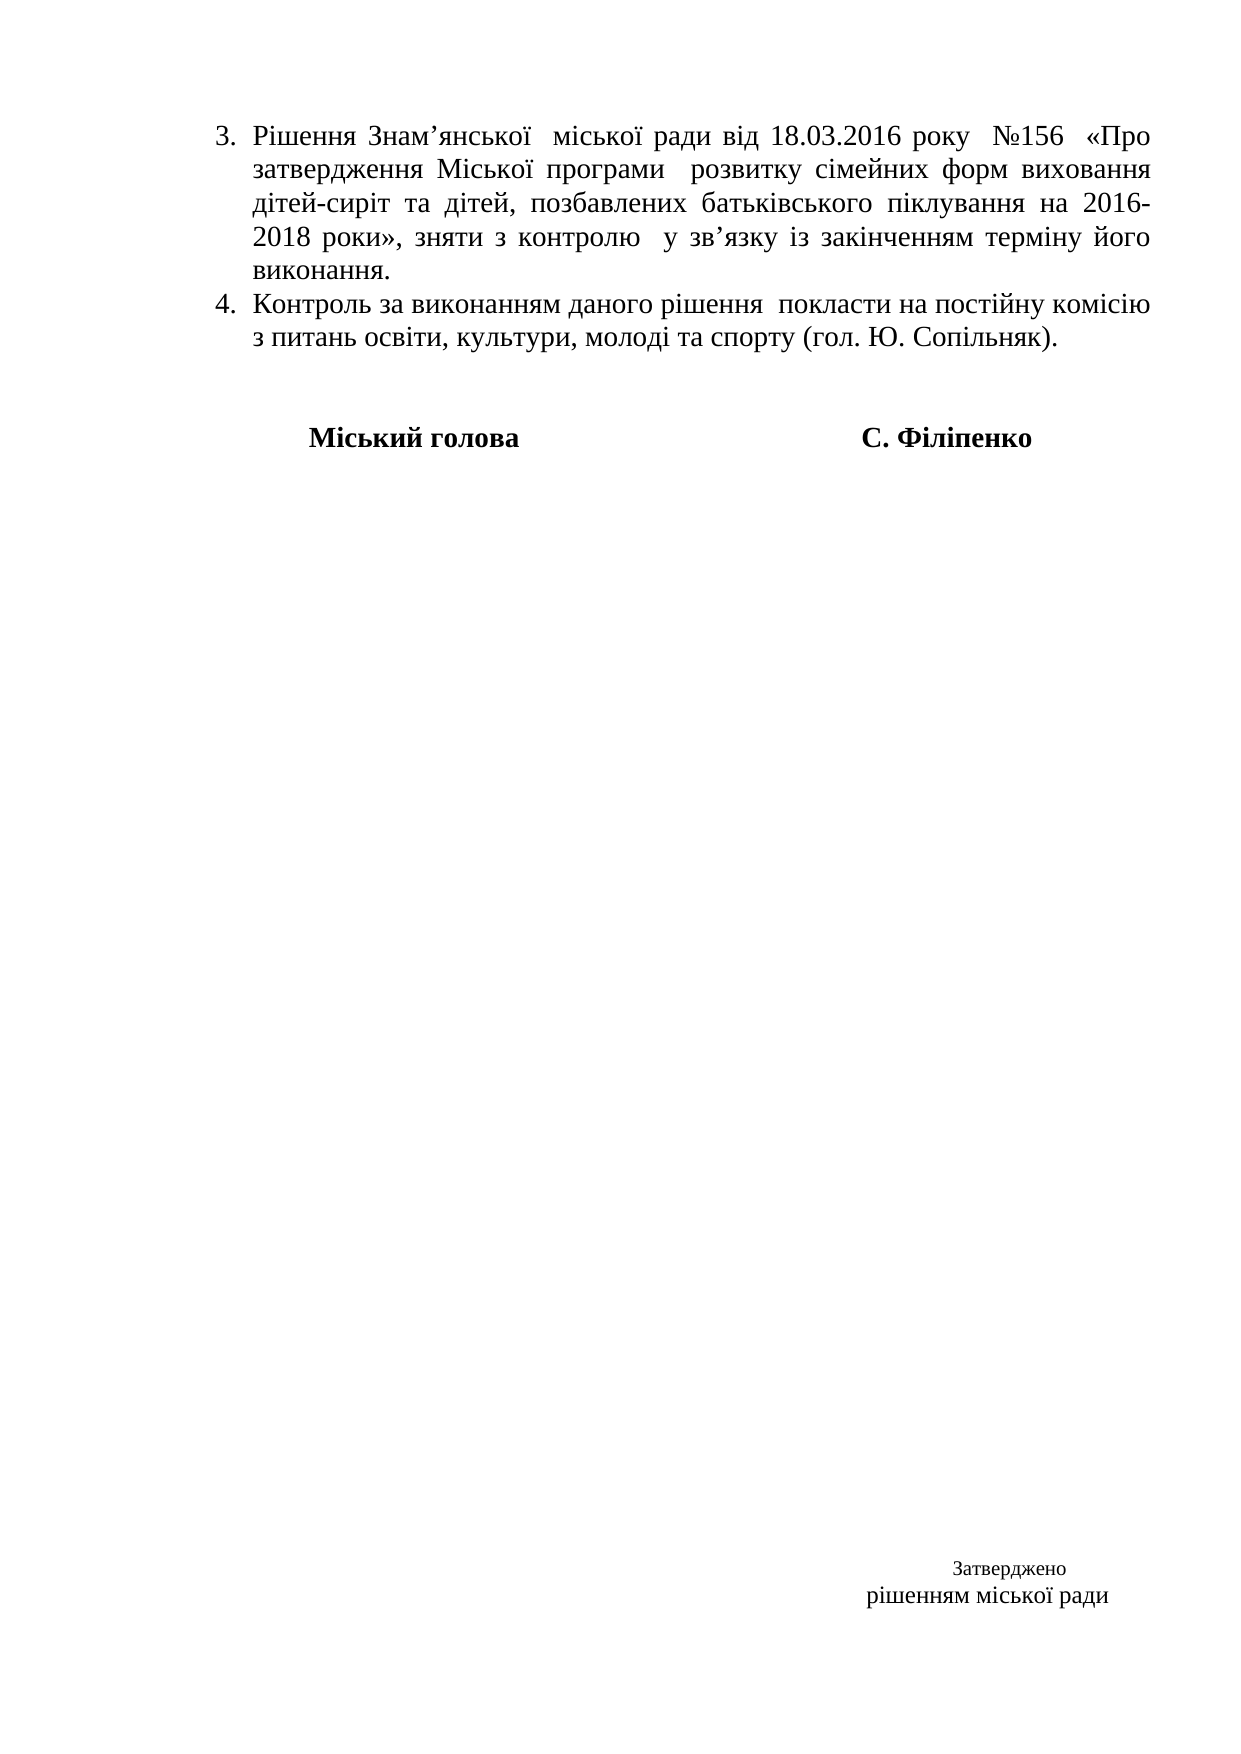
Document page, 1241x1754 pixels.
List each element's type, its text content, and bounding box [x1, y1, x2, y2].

list Рішення Знам’янської міської ради від 18.03.2016 року №156 «Про затвердження Міської програми розвитку сімейних форм виховання дітей-сиріт та дітей, позбавлених батьківського піклування на 2016-2018 роки», зняти з контролю у зв’язку із закінченням терміну його виконання. [215, 118, 1152, 286]
text Міський голова С. Філіпенко [177, 420, 1152, 453]
text Затверджено [841, 1556, 1152, 1580]
text рішенням міської ради [767, 1580, 1152, 1608]
list Контроль за виконанням даного рішення покласти на постійну комісію з питань освіти, культури, молоді та спорту (гол. Ю. Сопільняк). [215, 286, 1152, 353]
